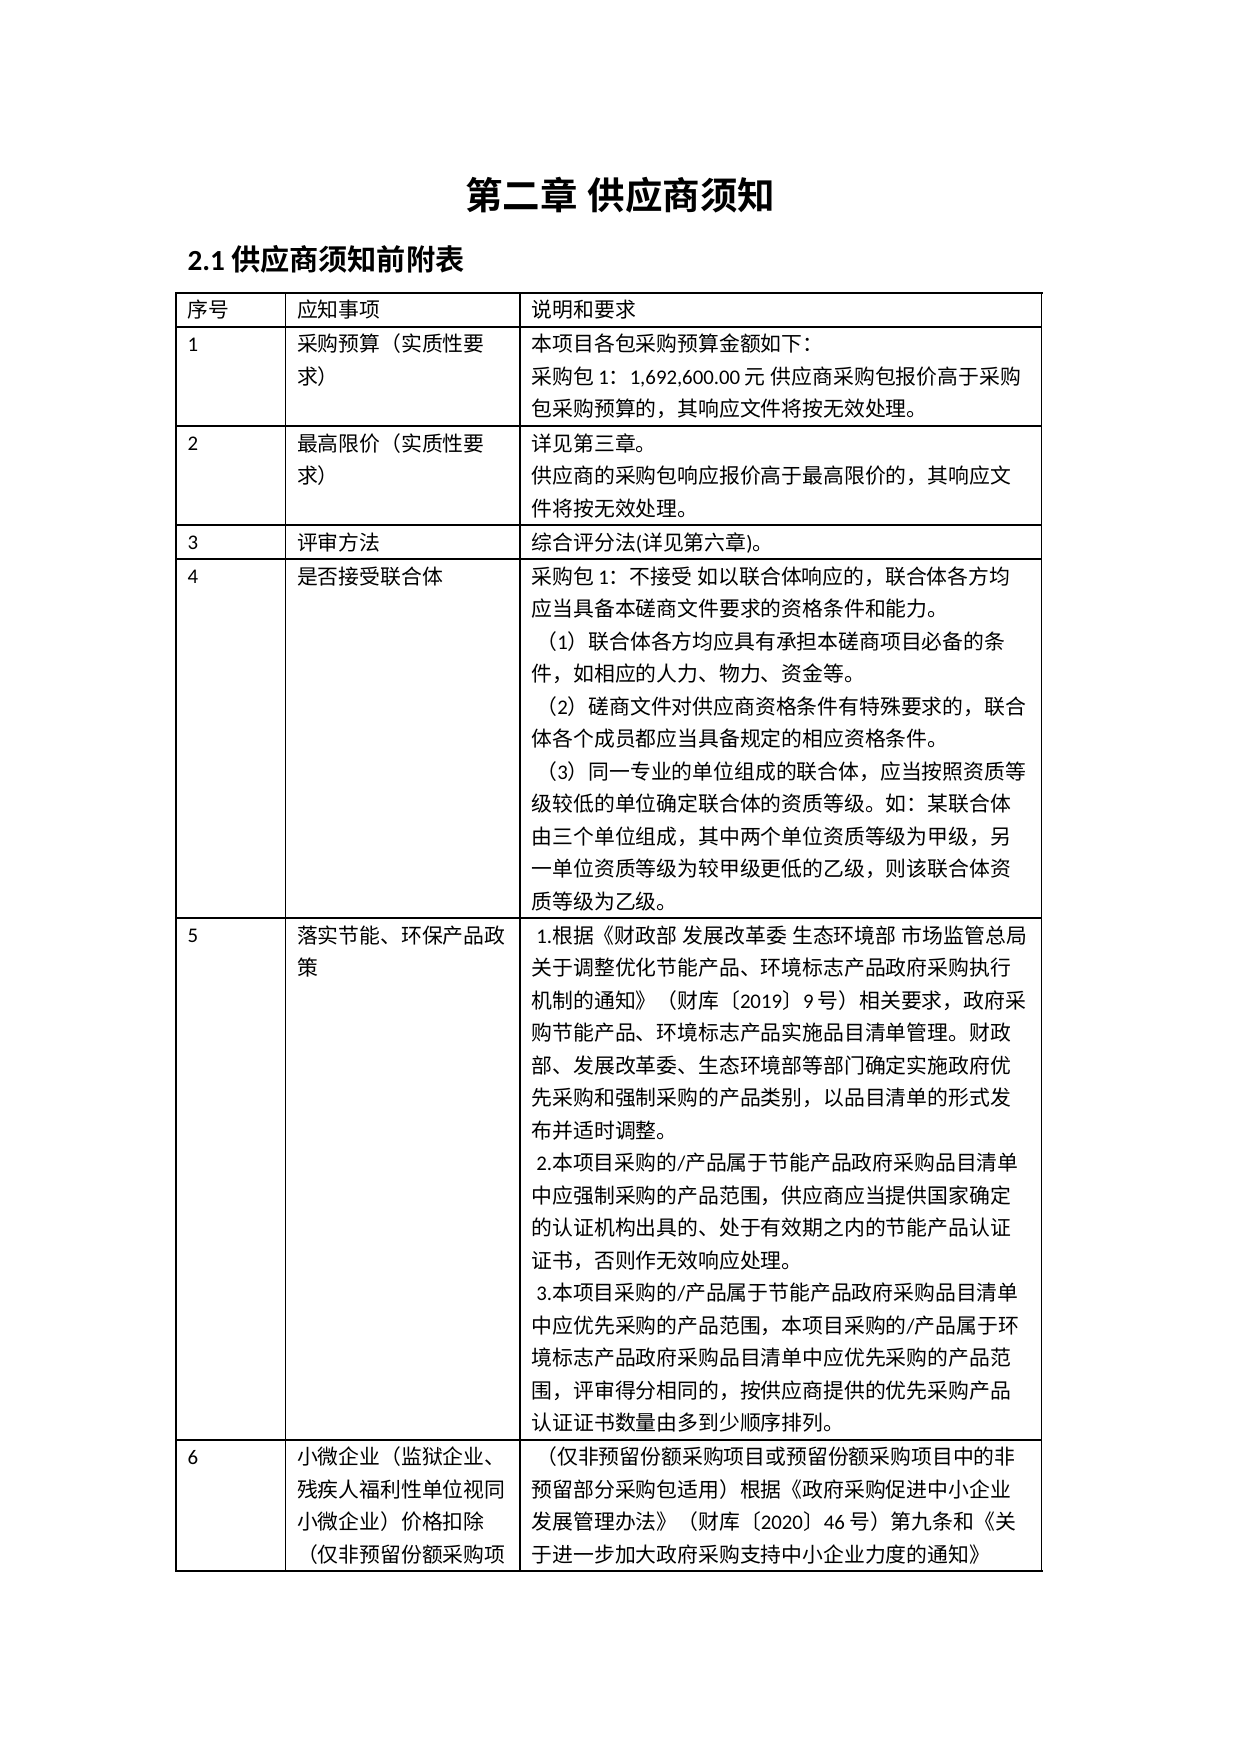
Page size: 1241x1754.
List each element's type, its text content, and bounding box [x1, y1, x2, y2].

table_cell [286, 1441, 519, 1570]
table_cell 采购预算（实质性要求） [286, 328, 519, 425]
table_cell 最高限价（实质性要求） [286, 427, 519, 524]
table_cell 是否接受联合体 [286, 560, 519, 917]
table_cell 1.根据《财政部 发展改革委 生态环境部 市场监管总局关于调整优化节能产品、环境标志产品政府采购执行机制的通知》（财库〔2019〕9号）相关要求，政府采购节能产品、环境标志产品实施品目清单管理。财政部、发展改革委、生态环境部等部门确定实施政府优先采购和强制采购的产品类别，以品目清单的形式发布并适时调整。 2.本项目采购的/产品属于节能产品政府采购品目清单中应强制采购的产品范围，供应商应当提供国家确定的认证机构出具的、处于有效期之内的节能产品认证证书，否则作无效响应处理。 3.本项目采购的/产品属于节能产品政府采购品目清单中应优先采购的产品范围，本项目采购的/产品属于环境标志产品政府采购品目清单中应优先采购的产品范围，评审得分相同的，按供应商提供的优先采购产品认证证书数量由多到少顺序排列。 [521, 919, 1041, 1439]
table_cell 采购包1：不接受 如以联合体响应的，联合体各方均应当具备本磋商文件要求的资格条件和能力。 （1）联合体各方均应具有承担本磋商项目必备的条件，如相应的人力、物力、资金等。 （2）磋商文件对供应商资格条件有特殊要求的，联合体各个成员都应当具备规定的相应资格条件。 （3）同一专业的单位组成的联合体，应当按照资质等级较低的单位确定联合体的资质等级。如：某联合体由三个单位组成，其中两个单位资质等级为甲级，另一单位资质等级为较甲级更低的乙级，则该联合体资质等级为乙级。 [521, 560, 1041, 917]
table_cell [521, 1441, 1041, 1570]
table_cell 6 [177, 1441, 285, 1570]
table_cell 4 [177, 560, 285, 917]
table_header 序号 [177, 294, 285, 326]
table_cell 5 [177, 919, 285, 1439]
table_cell 综合评分法(详见第六章)。 [521, 526, 1041, 558]
table_cell 1 [177, 328, 285, 425]
table_cell 落实节能、环保产品政策 [286, 919, 519, 1439]
text 2.1供应商须知前附表 [187, 227, 1053, 292]
table_cell 详见第三章。 供应商的采购包响应报价高于最高限价的，其响应文件将按无效处理。 [521, 427, 1041, 524]
table_header 说明和要求 [521, 294, 1041, 326]
table_cell 本项目各包采购预算金额如下： 采购包1：1,692,600.00元 供应商采购包报价高于采购包采购预算的，其响应文件将按无效处理。 [521, 328, 1041, 425]
table_header 应知事项 [286, 294, 519, 326]
table_cell 评审方法 [286, 526, 519, 558]
table_cell 2 [177, 427, 285, 524]
table_cell 3 [177, 526, 285, 558]
text 第二章 供应商须知 [187, 162, 1053, 227]
